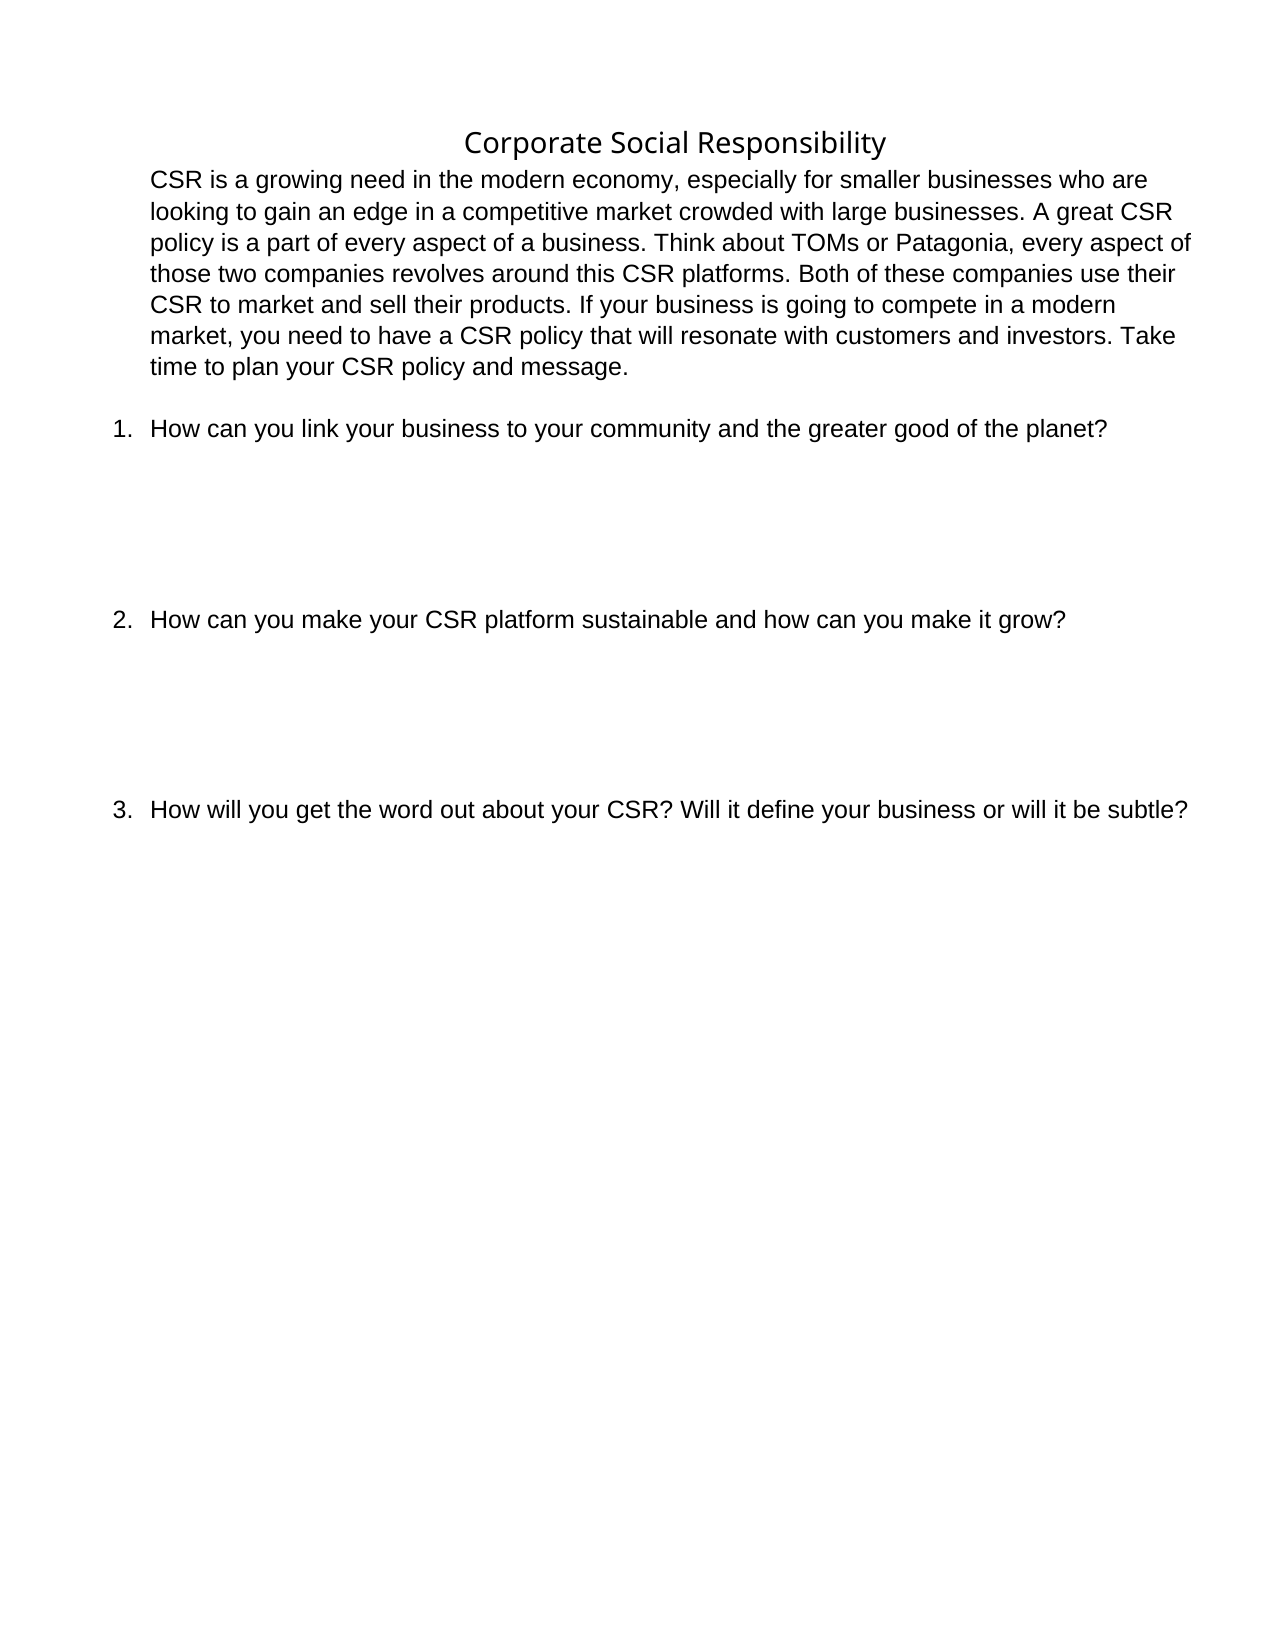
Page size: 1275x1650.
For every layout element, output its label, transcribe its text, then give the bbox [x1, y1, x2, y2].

list CSR is a growing need in the modern economy, especially for smaller businesses who are looking to gain an edge in a competitive market crowded with large businesses. A great CSR policy is a part of every aspect of a business. Think about TOMs or Patagonia, every aspect of those two companies revolves around this CSR platforms. Both of these companies use their CSR to market and sell their products. If your business is going to compete in a modern market, you need to have a CSR policy that will resonate with customers and investors. Take time to plan your CSR policy and message. [150, 166, 1200, 381]
list Corporate Social Responsibility [150, 123, 1200, 162]
list How can you make your CSR platform sustainable and how can you make it grow? [112, 605, 1200, 633]
list How will you get the word out about your CSR? Will it define your business or will it be subtle? [112, 796, 1200, 824]
list How can you link your business to your community and the greater good of the planet? [112, 414, 1200, 443]
